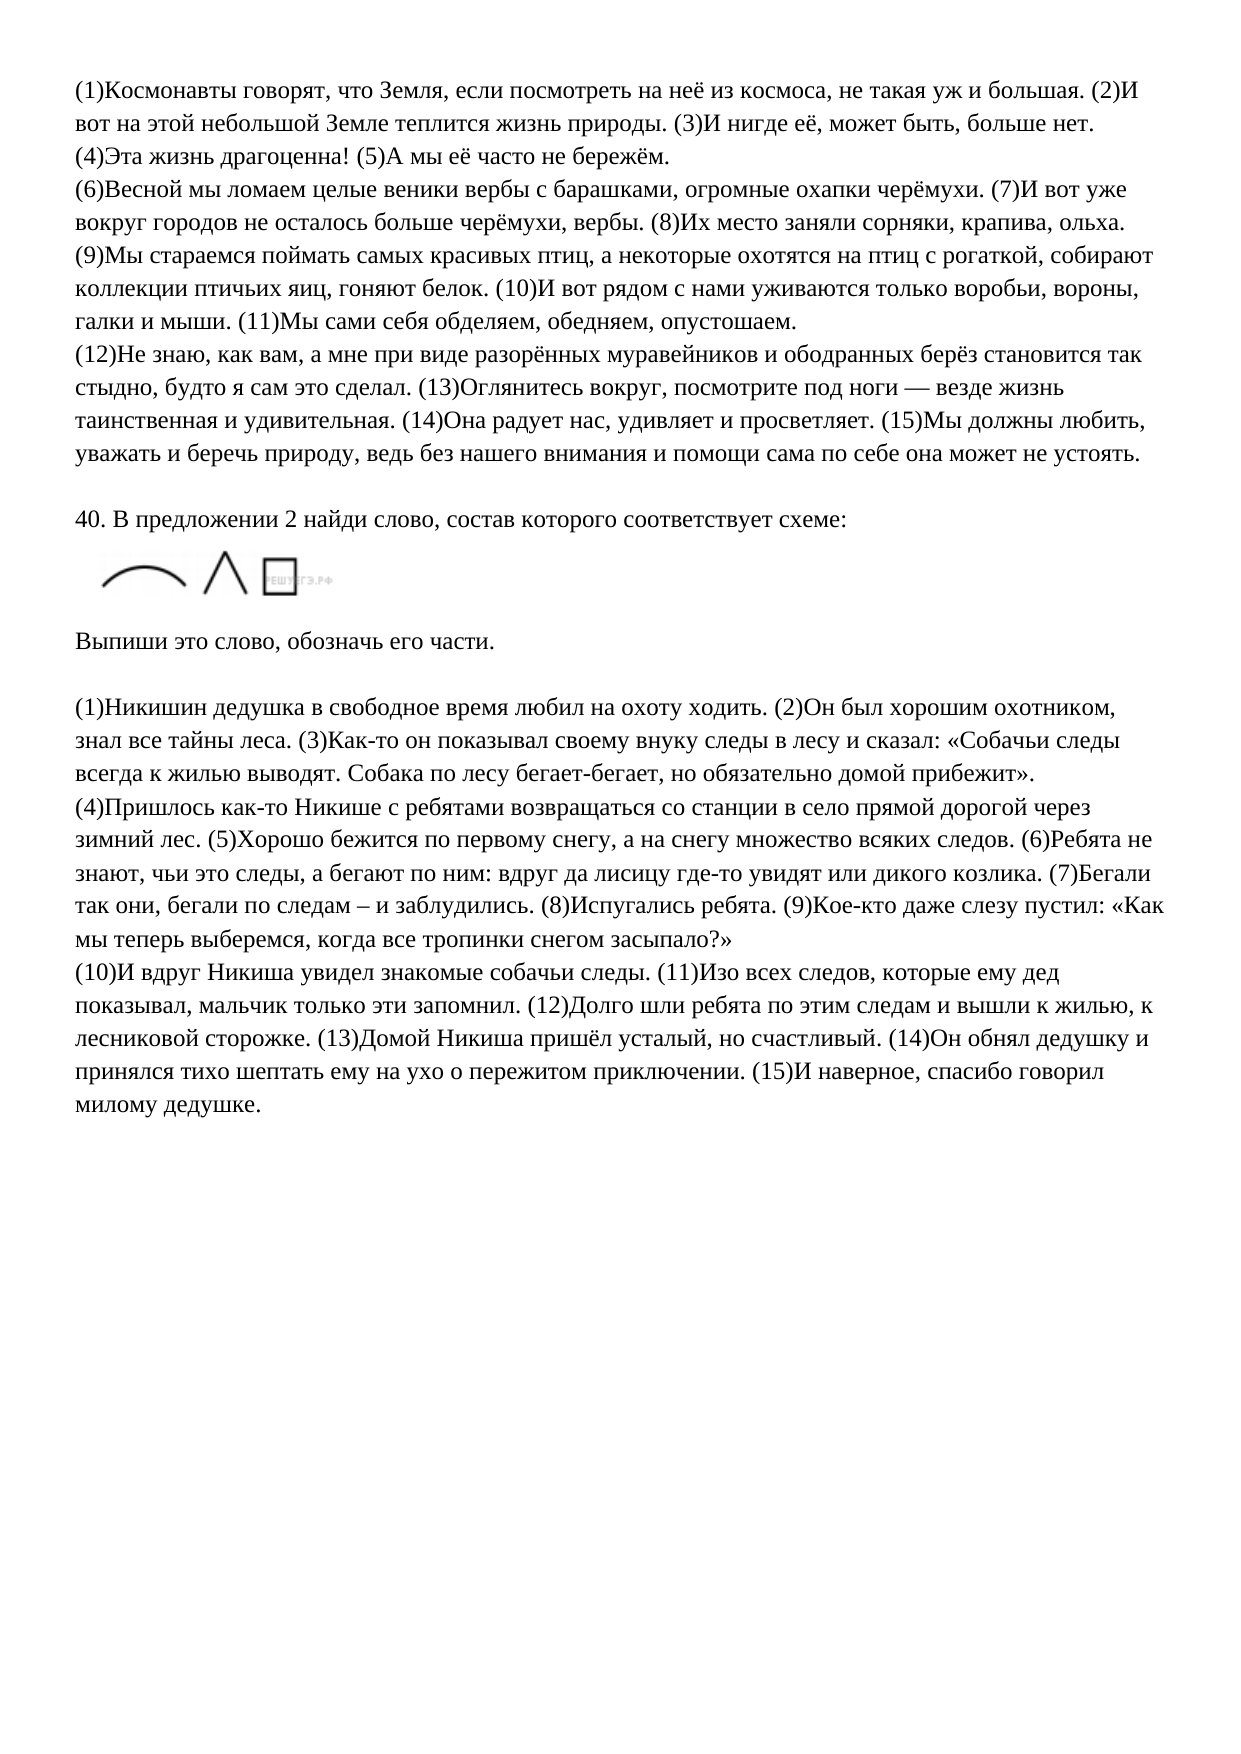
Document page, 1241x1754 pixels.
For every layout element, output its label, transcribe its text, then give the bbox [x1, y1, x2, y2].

picture [75, 537, 339, 623]
text (6)Весной мы ломаем целые веники вербы с барашками, огромные охапки черёмухи. (7)И вот уже вокруг городов не осталось больше черёмухи, вербы. (8)Их место заняли сорняки, крапива, ольха. (9)Мы стараемся поймать самых красивых птиц, а некоторые охотятся на птиц с рогаткой, собирают коллекции птичьих яиц, гоняют белок. (10)И вот рядом с нами уживаются только воробьи, вороны, галки и мыши. (11)Мы сами себя обделяем, обедняем, опустошаем. [75, 174, 1165, 335]
text (10)И вдруг Никиша увидел знакомые собачьи следы. (11)Изо всех следов, которые ему дед показывал, мальчик только эти запомнил. (12)Долго шли ребята по этим следам и вышли к жилью, к лесниковой сторожке. (13)Домой Никиша пришёл усталый, но счастливый. (14)Он обнял дедушку и принялся тихо шептать ему на ухо о пережитом приключении. (15)И наверное, спасибо говорил милому дедушке. [75, 957, 1165, 1117]
text (4)Пришлось как-то Никише с ребятами возвращаться со станции в село прямой дорогой через зимний лес. (5)Хорошо бежится по первому снегу, а на снегу множество всяких следов. (6)Ребята не знают, чьи это следы, а бегают по ним: вдруг да лисицу где-то увидят или дикого козлика. (7)Бегали так они, бегали по следам – и заблудились. (8)Испугались ребята. (9)Кое-кто даже слезу пустил: «Как мы теперь выберемся, когда все тропинки снегом засыпало?» [75, 792, 1165, 952]
text (1)Никишин дедушка в свободное время любил на охоту ходить. (2)Он был хорошим охотником, знал все тайны леса. (3)Как-то он показывал своему внуку следы в лесу и сказал: «Собачьи следы всегда к жилью выводят. Собака по лесу бегает-бегает, но обязательно домой прибежит». [75, 692, 1165, 787]
text (12)Не знаю, как вам, а мне при виде разорённых муравейников и ободранных берёз становится так стыдно, будто я сам это сделал. (13)Оглянитесь вокруг, посмотрите под ноги — везде жизнь таинственная и удивительная. (14)Она радует нас, удивляет и просветляет. (15)Мы должны любить, уважать и беречь природу, ведь без нашего внимания и помощи сама по себе она может не устоять. [75, 339, 1165, 467]
text (1)Космонавты говорят, что Земля, если посмотреть на неё из космоса, не такая уж и большая. (2)И вот на этой небольшой Земле теплится жизнь природы. (3)И нигде её, может быть, больше нет. (4)Эта жизнь драгоценна! (5)А мы её часто не бережём. [75, 75, 1165, 170]
text Выпиши это слово, обозначь его части. [75, 626, 1165, 655]
text 40. B предложении 2 найди слово, состав которого соответствует схеме: [75, 504, 1165, 533]
